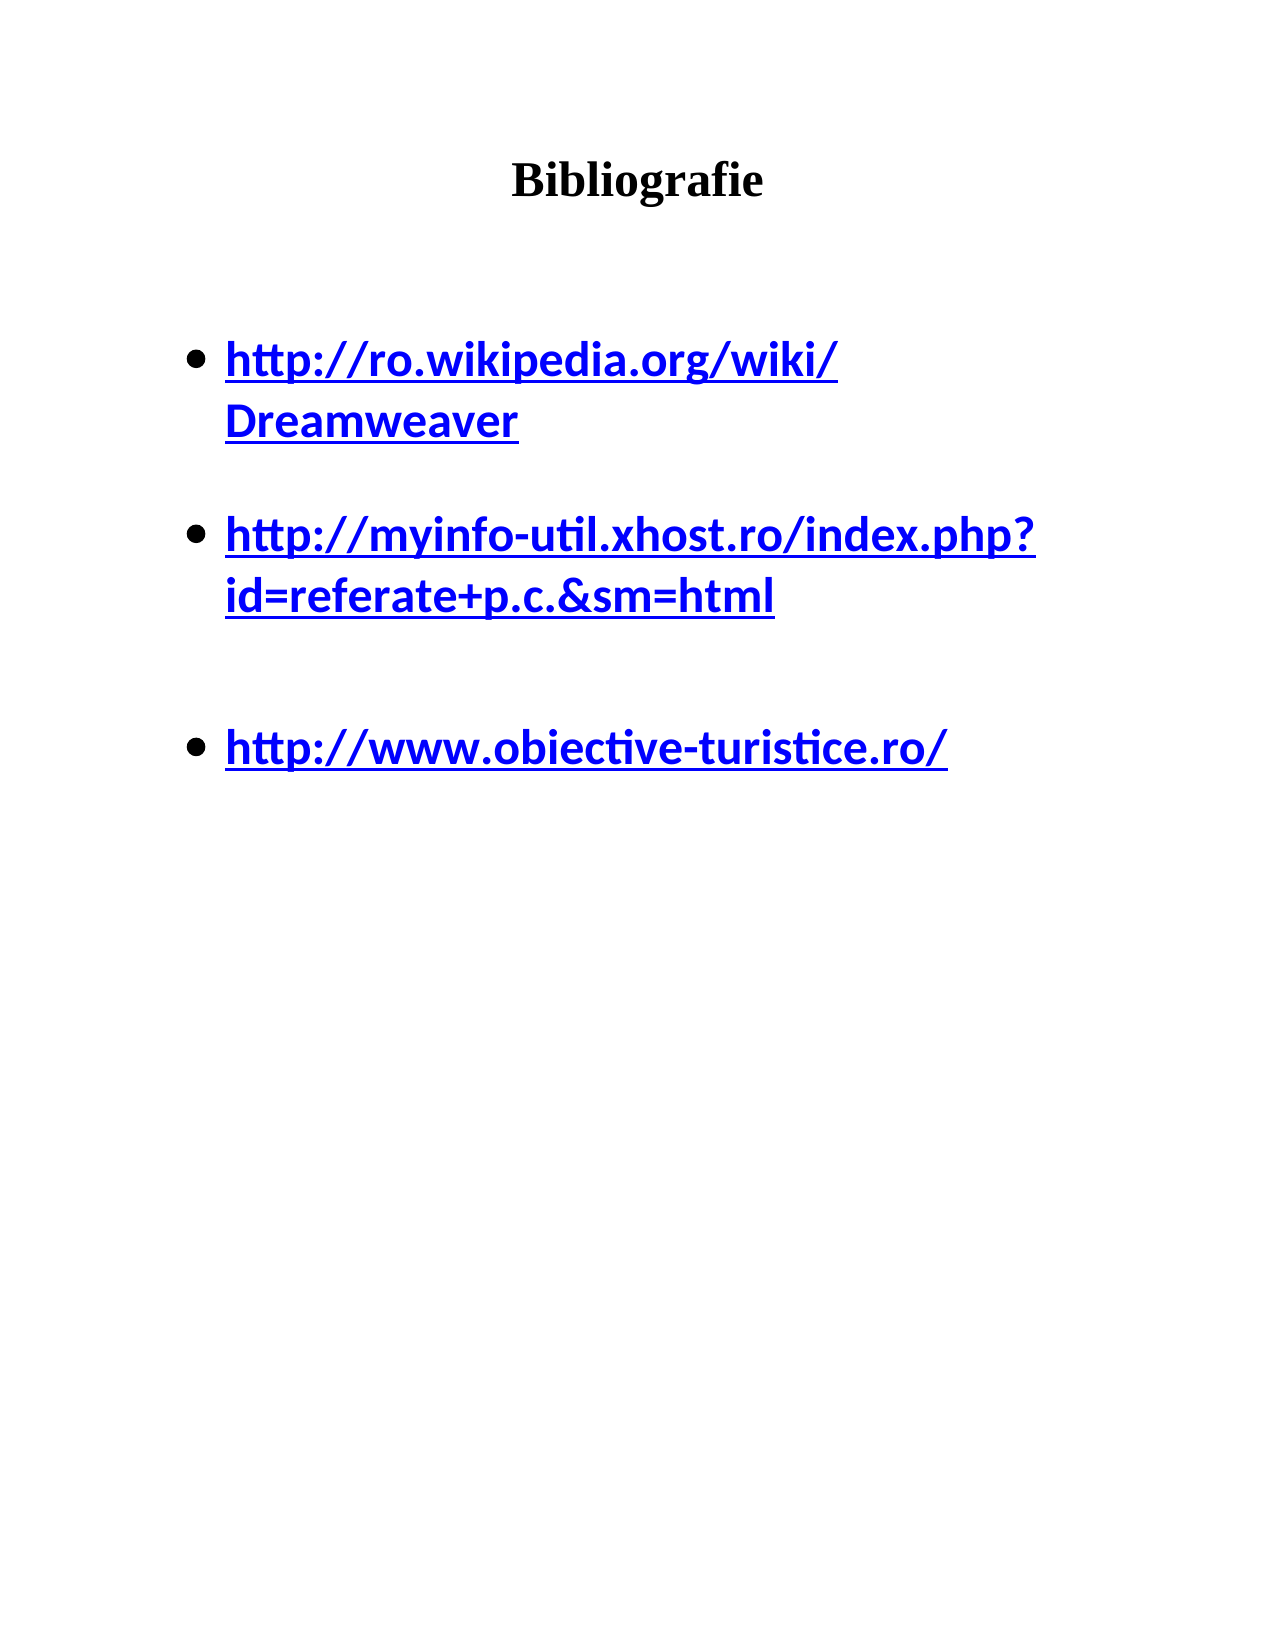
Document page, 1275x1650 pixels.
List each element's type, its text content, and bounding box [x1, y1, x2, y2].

list http://ro.wikipedia.org/wiki/Dreamweaver [187, 328, 1125, 450]
text Bibliografie [150, 150, 1125, 207]
list http://myinfo-util.xhost.ro/index.php?id=referate+p.c.&sm=html [187, 503, 1125, 625]
list http://www.obiective-turistice.ro/ [187, 716, 1125, 777]
